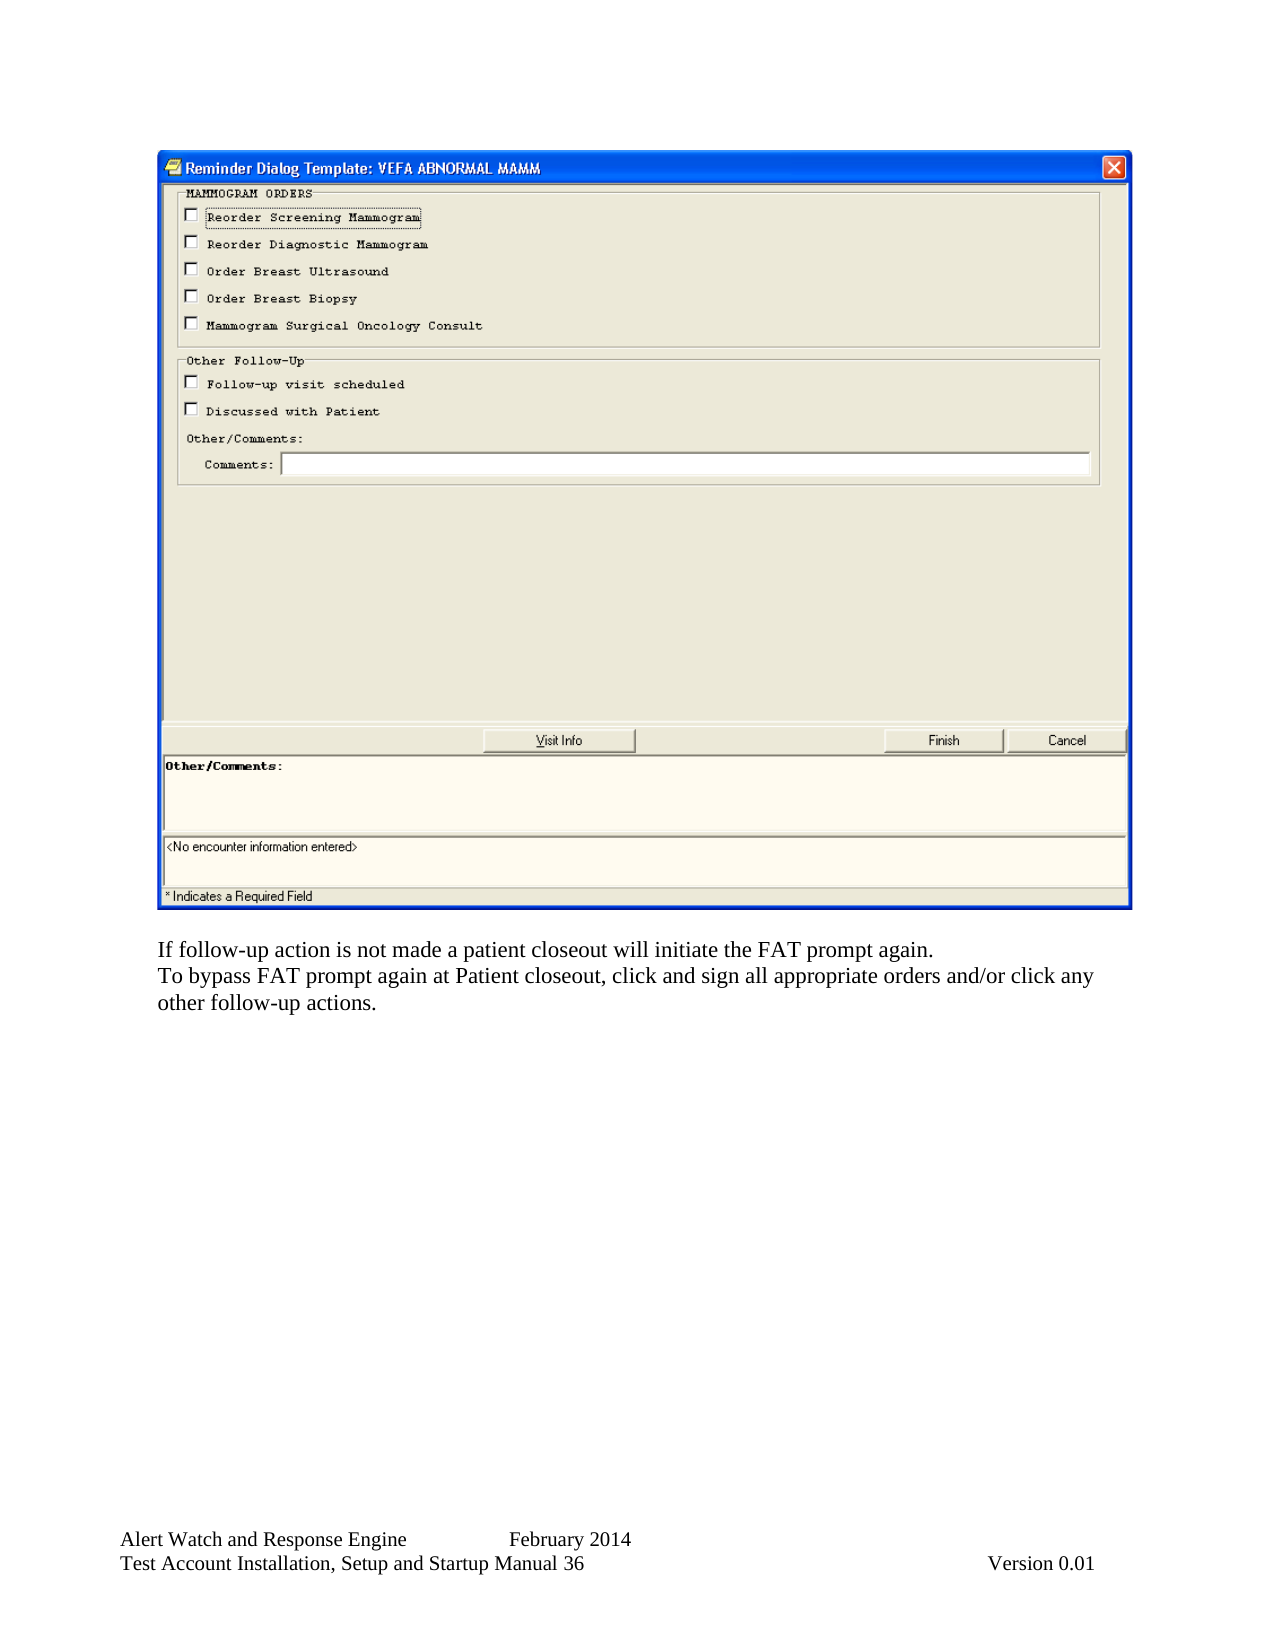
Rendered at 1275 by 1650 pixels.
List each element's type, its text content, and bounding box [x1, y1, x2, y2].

picture [157, 150, 1133, 910]
text To bypass FAT prompt again at Patient closeout, click and sign all appropriate orders and/or click any other follow-up actions. [157, 963, 1097, 1015]
text If follow-up action is not made a patient closeout will initiate the FAT prompt again. [157, 936, 1097, 963]
